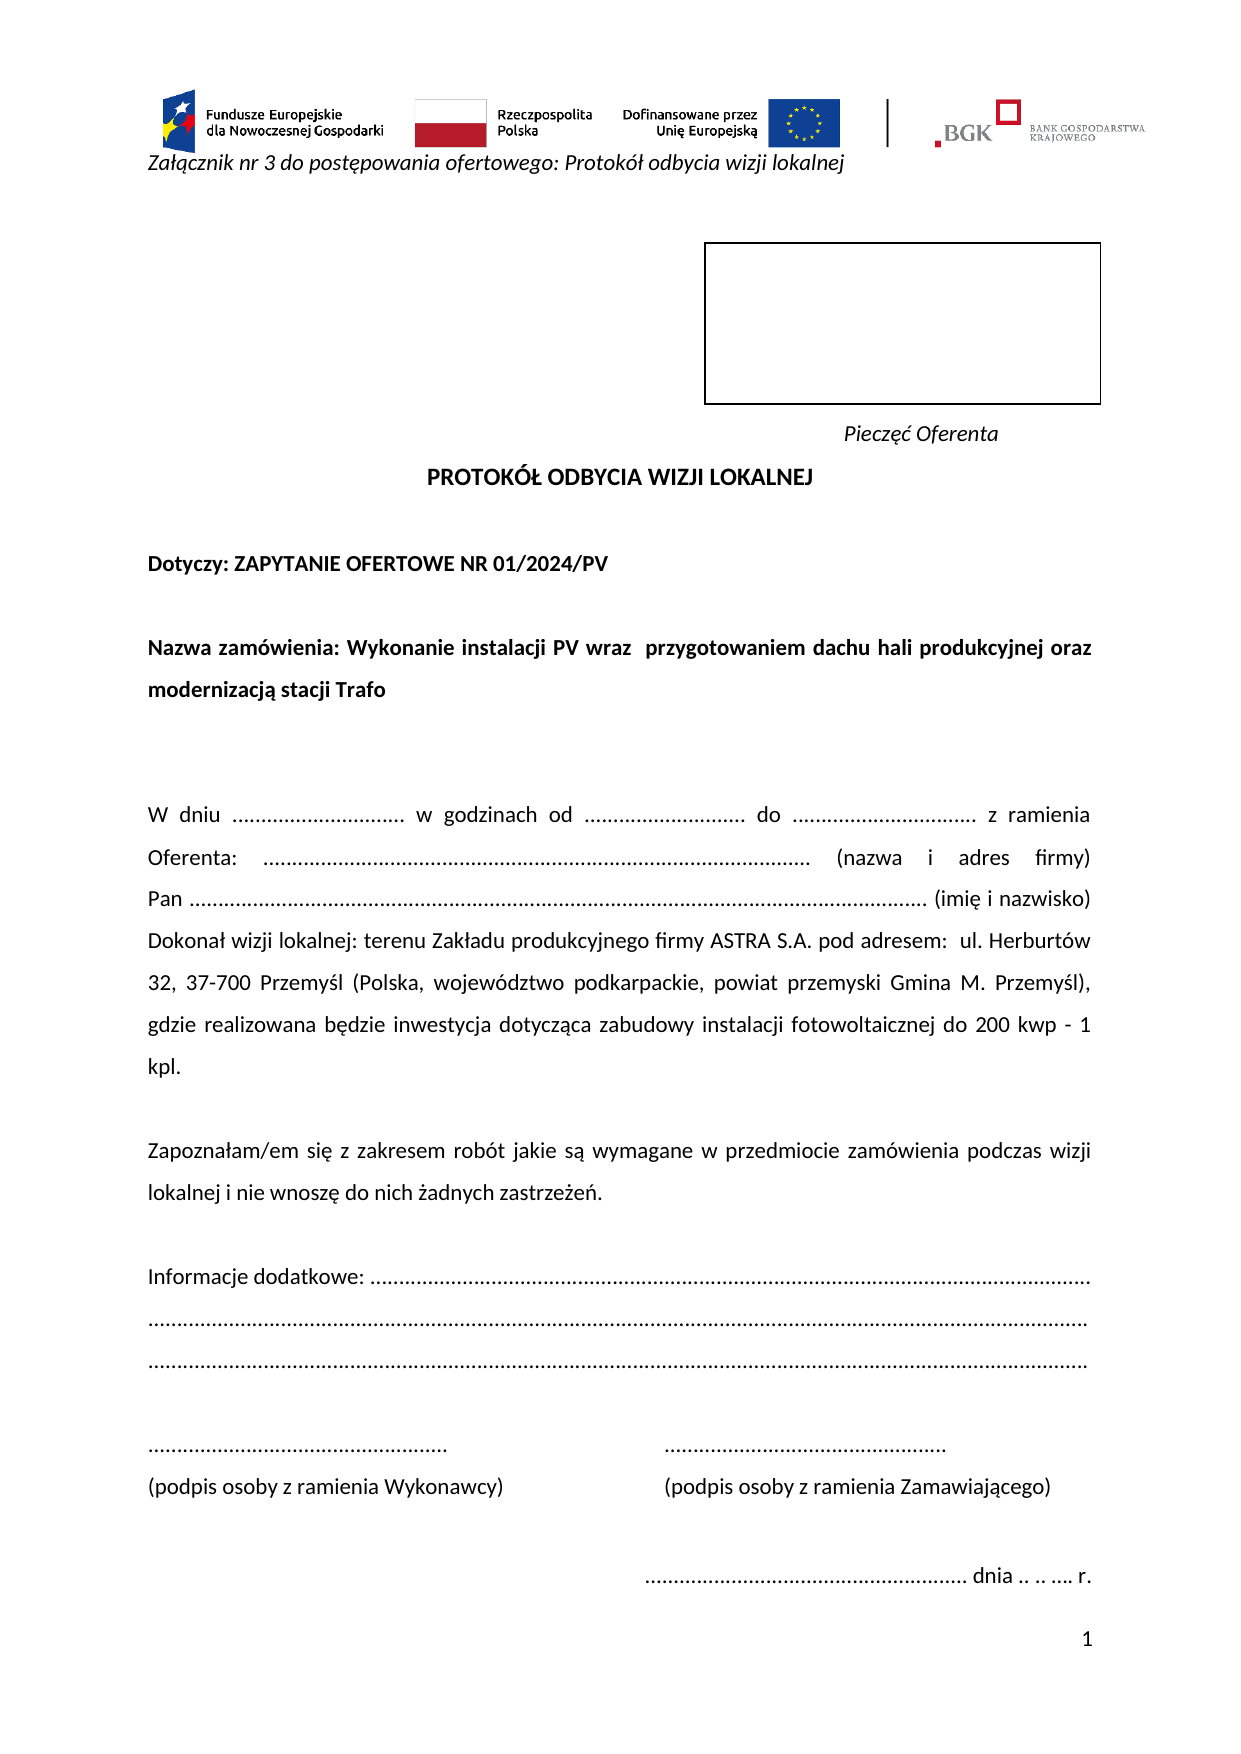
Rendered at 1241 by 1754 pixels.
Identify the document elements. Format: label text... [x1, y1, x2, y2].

picture [147, 73, 1161, 169]
text (podpis osoby z ramienia Wykonawcy) (podpis osoby z ramienia Zamawiającego) [148, 1472, 1093, 1500]
text Dotyczy: ZAPYTANIE OFERTOWE NR 01/2024/PV [148, 549, 1093, 577]
text ........................................................ dnia .. .. …. r. [148, 1561, 1093, 1589]
text Pieczęć Oferenta [148, 419, 1093, 447]
text Nazwa zamówienia: Wykonanie instalacji PV wraz przygotowaniem dachu hali produkcyjnej oraz modernizacją stacji Trafo [148, 633, 1093, 703]
text Załącznik nr 3 do postępowania ofertowego: Protokół odbycia wizji lokalnej [148, 148, 1093, 176]
text .................................................... ................................................. [148, 1430, 1093, 1458]
text PROTOKÓŁ ODBYCIA WIZJI LOKALNEJ [148, 461, 1093, 492]
text Informacje dodatkowe: ............................................................................................................................. ...................................................................................................................................................................................................................................................................................................................................... [148, 1262, 1093, 1374]
text W dniu .............................. w godzinach od ............................ do ................................ z ramienia Oferenta: ............................................................................................... (nazwa i adres firmy) Pan ................................................................................................................................ (imię i nazwisko) Dokonał wizji lokalnej: terenu Zakładu produkcyjnego firmy ASTRA S.A. pod adresem: ul. Herburtów 32, 37-700 Przemyśl (Polska, województwo podkarpackie, powiat przemyski Gmina M. Przemyśl), gdzie realizowana będzie inwestycja dotycząca zabudowy instalacji fotowoltaicznej do 200 kwp - 1 kpl. [148, 801, 1093, 1081]
text Zapoznałam/em się z zakresem robót jakie są wymagane w przedmiocie zamówienia podczas wizji lokalnej i nie wnoszę do nich żadnych zastrzeżeń. [148, 1136, 1093, 1206]
